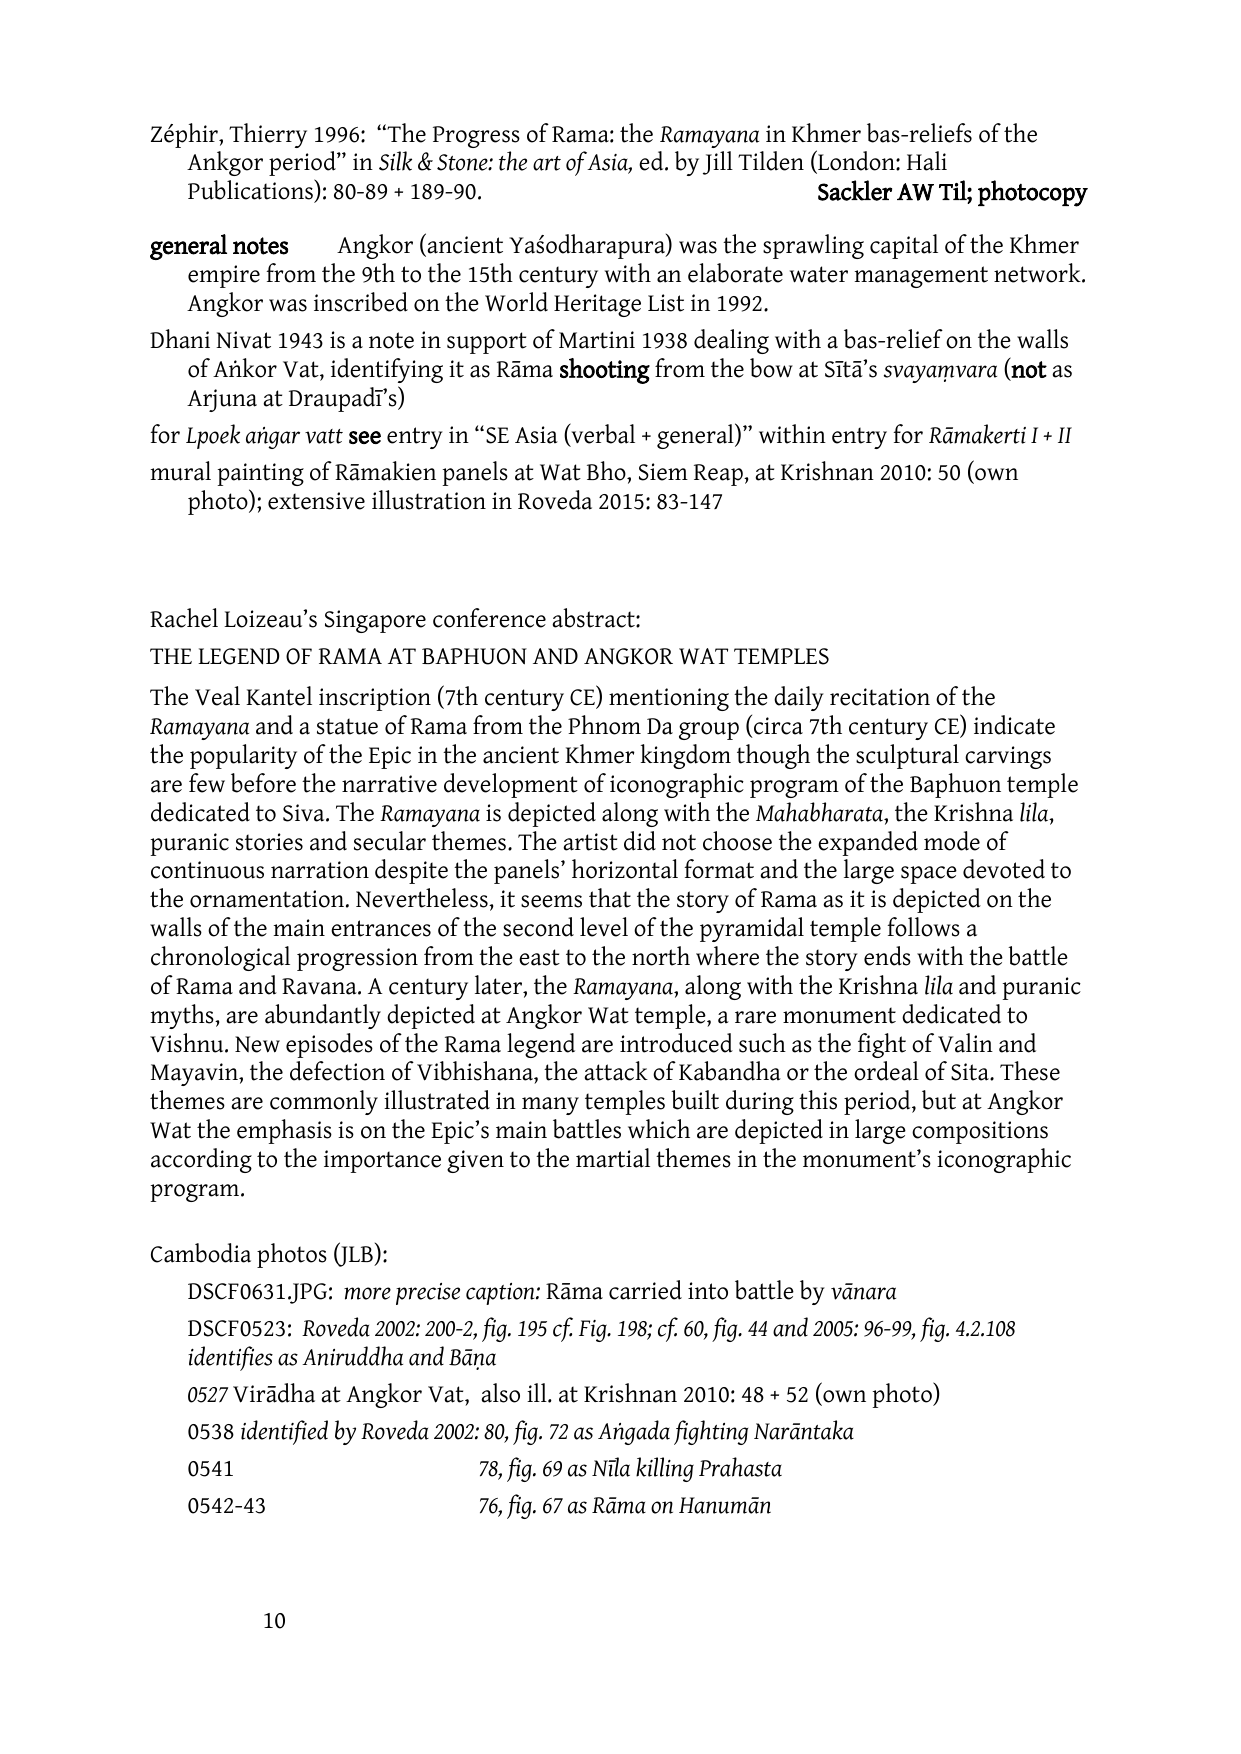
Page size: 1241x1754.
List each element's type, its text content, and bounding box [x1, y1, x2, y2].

text for Lpoek aṅgar vatt see entry in “SE Asia (verbal + general)” within entry for Rāmakerti I + II [150, 421, 1090, 450]
text DSCF0631.JPG: more precise caption: Rāma carried into battle by vānara [187, 1277, 1090, 1306]
text 0542-43 76, fig. 67 as Rāma on Hanumān [187, 1492, 1090, 1521]
text Rachel Loizeau’s Singapore conference abstract: [150, 605, 1090, 634]
text DSCF0523: Roveda 2002: 200-2, fig. 195 cf. Fig. 198; cf. 60, fig. 44 and 2005: 96-99, fig. 4.2.108 identifies as Aniruddha and Bāṇa [187, 1315, 1090, 1372]
text 0541 78, fig. 69 as Nīla killing Prahasta [187, 1454, 1090, 1483]
text Zéphir, Thierry 1996: “The Progress of Rama: the Ramayana in Khmer bas-reliefs of the Ankgor period” in Silk & Stone: the art of Asia, ed. by Jill Tilden (London: Hali Publications): 80-89 + 189-90. Sackler AW Til; photocopy [150, 120, 1090, 207]
text general notes Angkor (ancient Yaśodharapura) was the sprawling capital of the Khmer empire from the 9th to the 15th century with an elaborate water management network. Angkor was inscribed on the World Heritage List in 1992. [150, 232, 1090, 318]
text Cambodia photos (JLB): [150, 1240, 1090, 1269]
text Dhani Nivat 1943 is a note in support of Martini 1938 dealing with a bas-relief on the walls of Aṅkor Vat, identifying it as Rāma shooting from the bow at Sītā’s svayaṃvara (not as Arjuna at Draupadī’s) [150, 326, 1090, 413]
text 0538 identified by Roveda 2002: 80, fig. 72 as Aṅgada fighting Narāntaka [187, 1417, 1090, 1446]
text mural painting of Rāmakien panels at Wat Bho, Siem Reap, at Krishnan 2010: 50 (own photo); extensive illustration in Roveda 2015: 83-147 [150, 458, 1090, 516]
text THE LEGEND OF RAMA AT BAPHUON AND ANGKOR WAT TEMPLES [150, 642, 1090, 671]
text The Veal Kantel inscription (7th century CE) mentioning the daily recitation of the Ramayana and a statue of Rama from the Phnom Da group (circa 7th century CE) indicate the popularity of the Epic in the ancient Khmer kingdom though the sculptural carvings are few before the narrative development of iconographic program of the Baphuon temple dedicated to Siva. The Ramayana is depicted along with the Mahabharata, the Krishna lila, puranic stories and secular themes. The artist did not choose the expanded mode of continuous narration despite the panels’ horizontal format and the large space devoted to the ornamentation. Nevertheless, it seems that the story of Rama as it is depicted on the walls of the main entrances of the second level of the pyramidal temple follows a chronological progression from the east to the north where the story ends with the battle of Rama and Ravana. A century later, the Ramayana, along with the Krishna lila and puranic myths, are abundantly depicted at Angkor Wat temple, a rare monument dedicated to Vishnu. New episodes of the Rama legend are introduced such as the fight of Valin and Mayavin, the defection of Vibhishana, the attack of Kabandha or the ordeal of Sita. These themes are commonly illustrated in many temples built during this period, but at Angkor Wat the emphasis is on the Epic’s main battles which are depicted in large compositions according to the importance given to the martial themes in the monument’s iconographic program. [150, 684, 1090, 1203]
text 0527 Virādha at Angkor Vat, also ill. at Krishnan 2010: 48 + 52 (own photo) [187, 1380, 1090, 1409]
